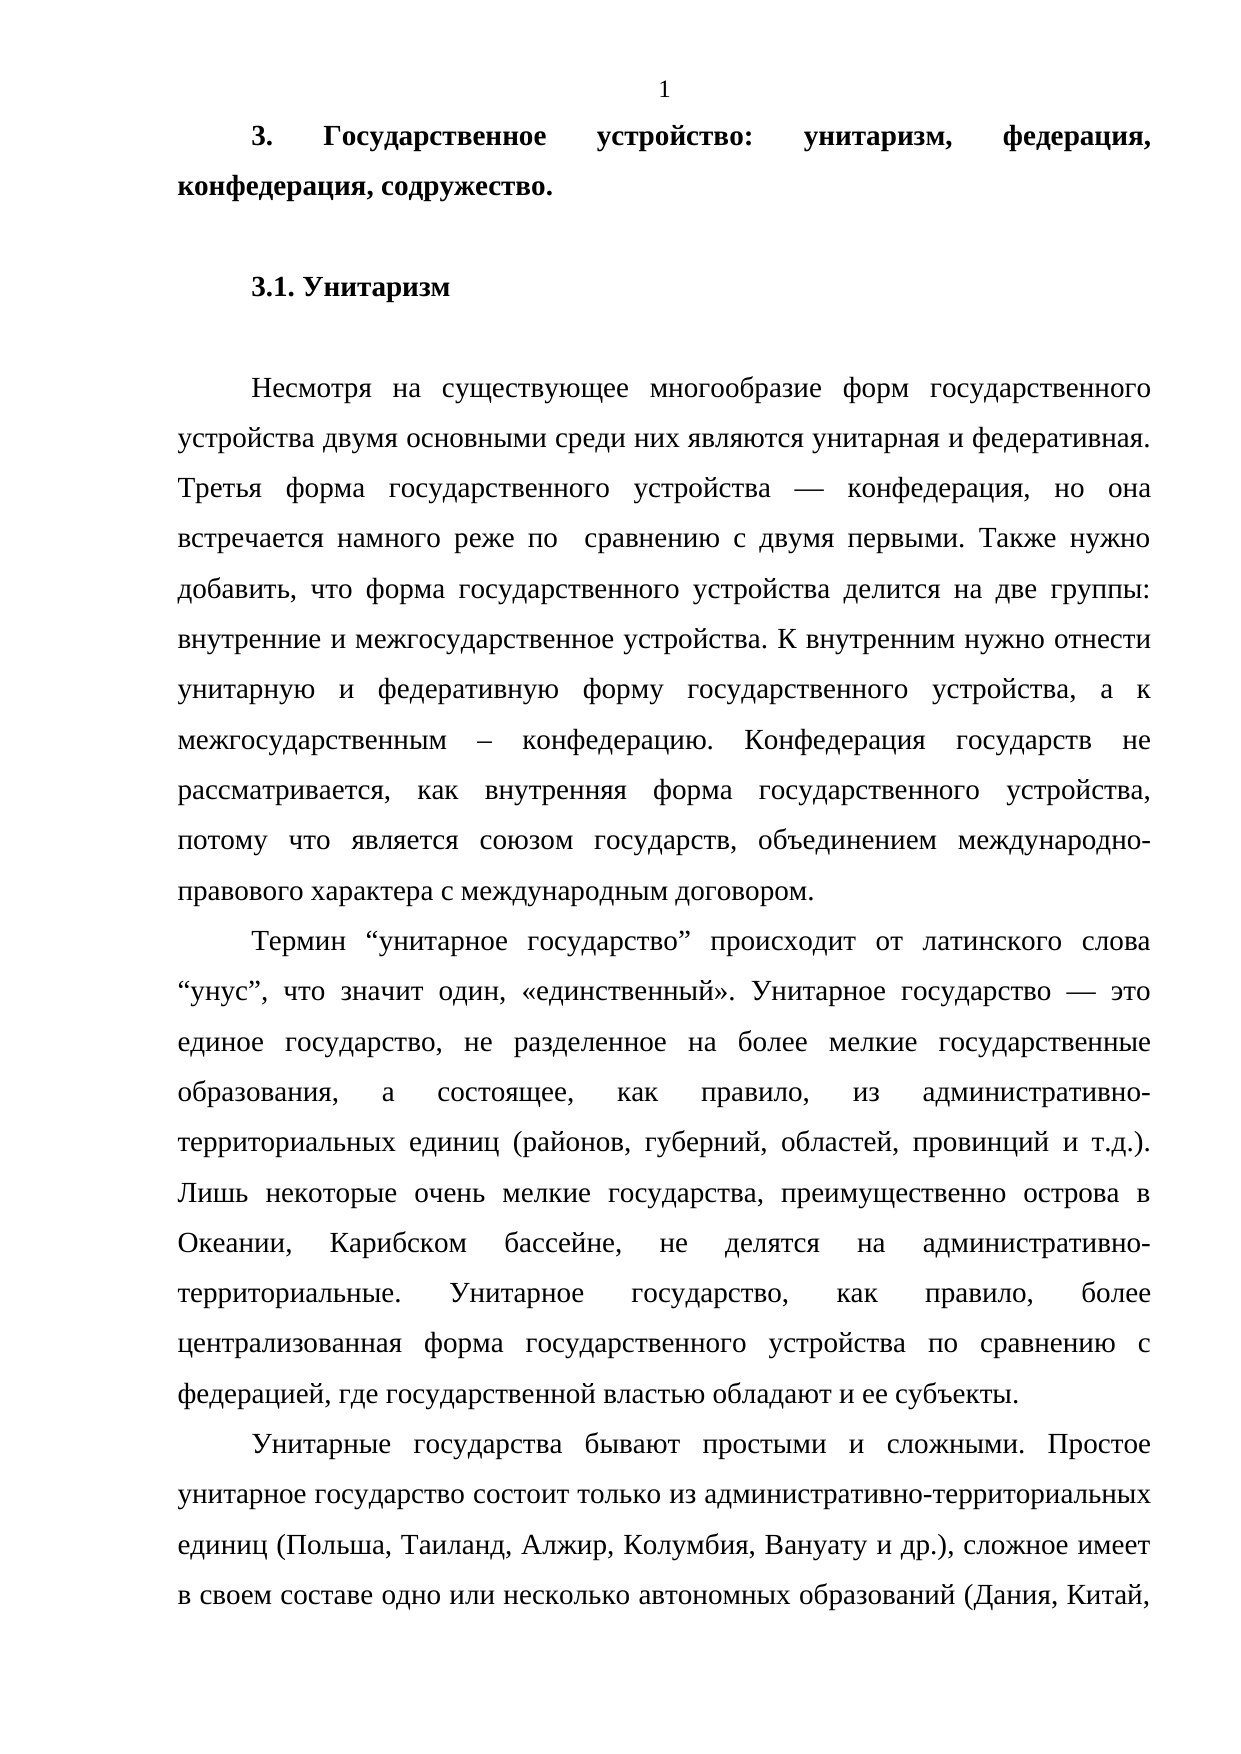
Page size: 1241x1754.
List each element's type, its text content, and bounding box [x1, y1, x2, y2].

text 3.1. Унитаризм [177, 269, 1152, 303]
text Несмотря на существующее многообразие форм государственного устройства двумя основными среди них являются унитарная и федеративная. Третья форма государственного устройства — конфедерация, но она встречается намного реже по сравнению с двумя первыми. Также нужно добавить, что форма государственного устройства делится на две группы: внутренние и межгосударственное устройства. К внутренним нужно отнести унитарную и федеративную форму государственного устройства, а к межгосударственным – конфедерацию. Конфедерация государств не рассматривается, как внутренняя форма государственного устройства, потому что является союзом государств, объединением международно-правового характера с международным договором. [177, 370, 1152, 906]
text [177, 1426, 1152, 1611]
text 3. Государственное устройство: унитаризм, федерация, конфедерация, содружество. [177, 118, 1152, 202]
text Термин “унитарное государство” происходит от латинского слова “унус”, что значит один, «единственный». Унитарное государство — это единое государство, не разделенное на более мелкие государственные образования, а состоящее, как правило, из административно-территориальных единиц (районов, губерний, областей, провинций и т.д.). Лишь некоторые очень мелкие государства, преимущественно острова в Океании, Карибском бассейне, не делятся на административно-территориальные. Унитарное государство, как правило, более централизованная форма государственного устройства по сравнению с федерацией, где государственной властью обладают и ее субъекты. [177, 923, 1152, 1409]
